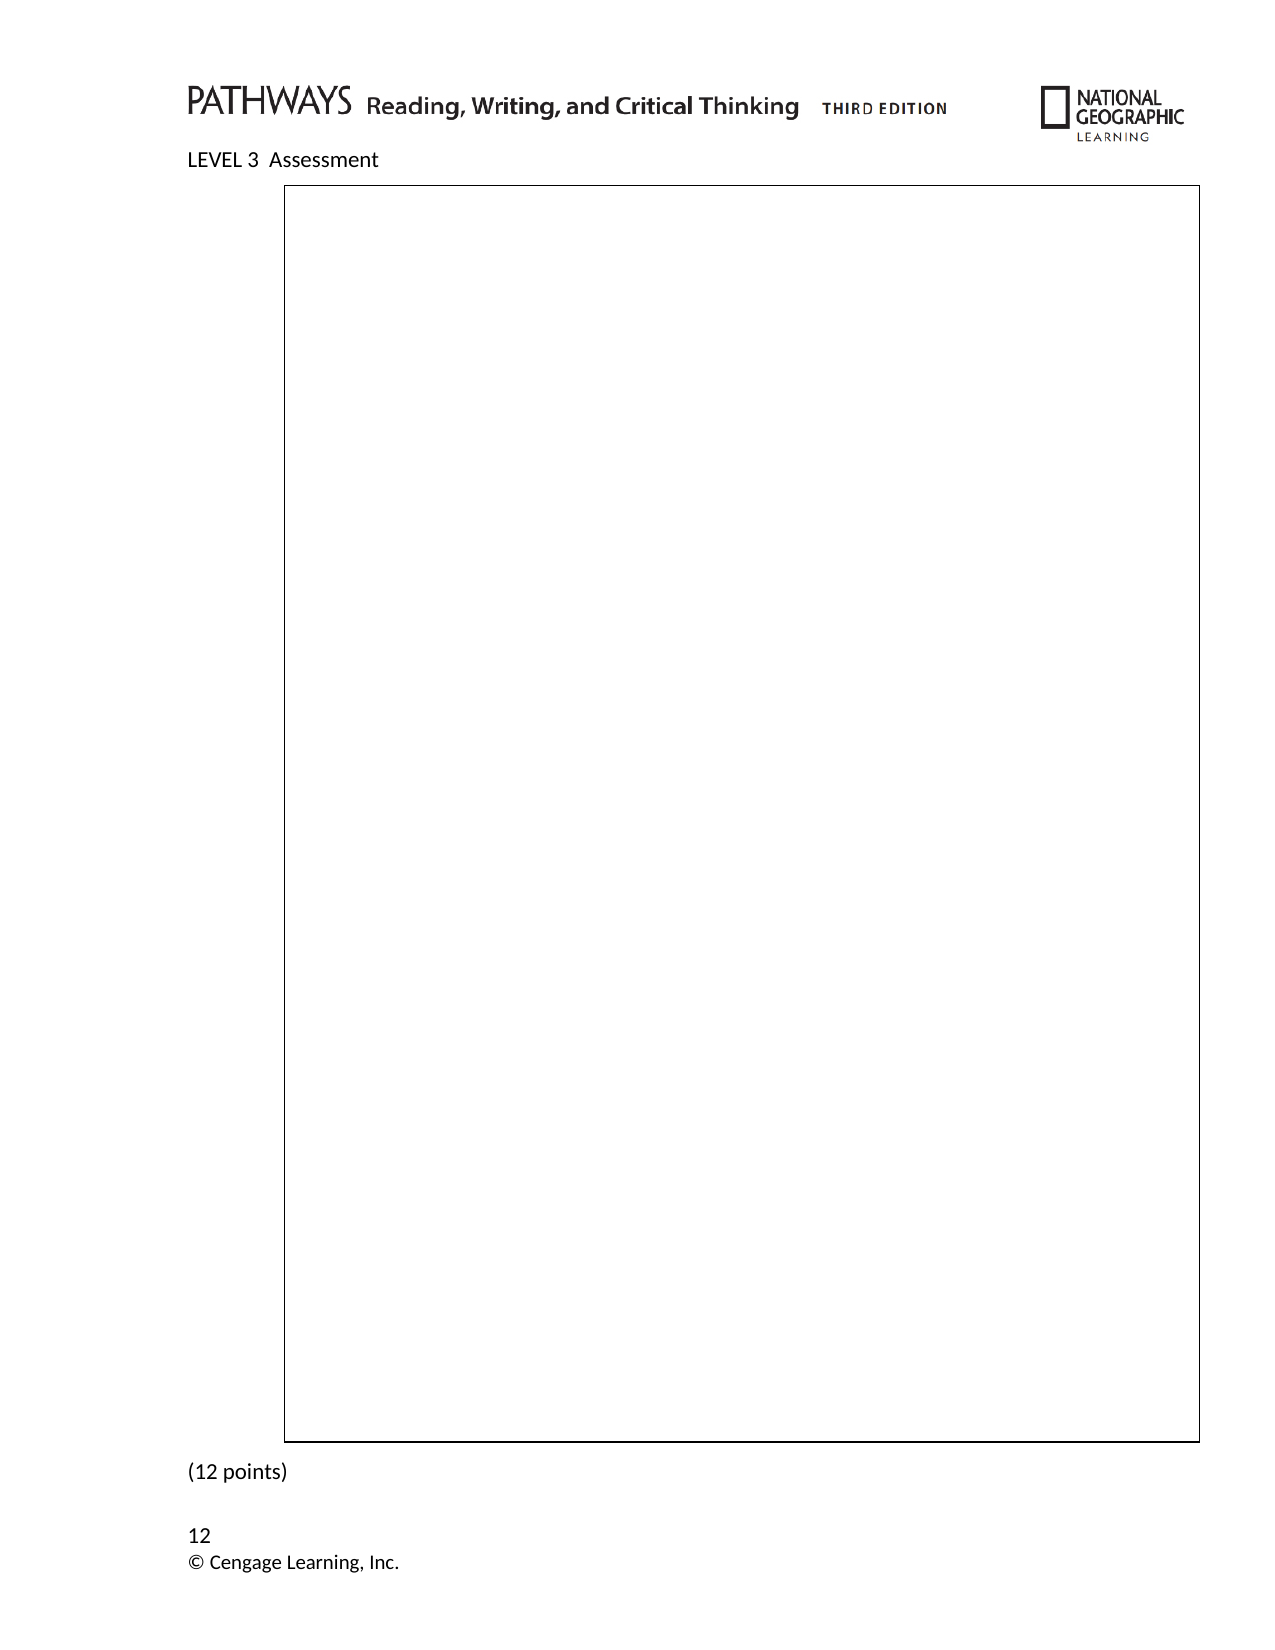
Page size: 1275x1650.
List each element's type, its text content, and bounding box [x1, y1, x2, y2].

text (12 points) [187, 1457, 1200, 1485]
table_header [285, 186, 1199, 1441]
picture [178, 75, 1190, 145]
